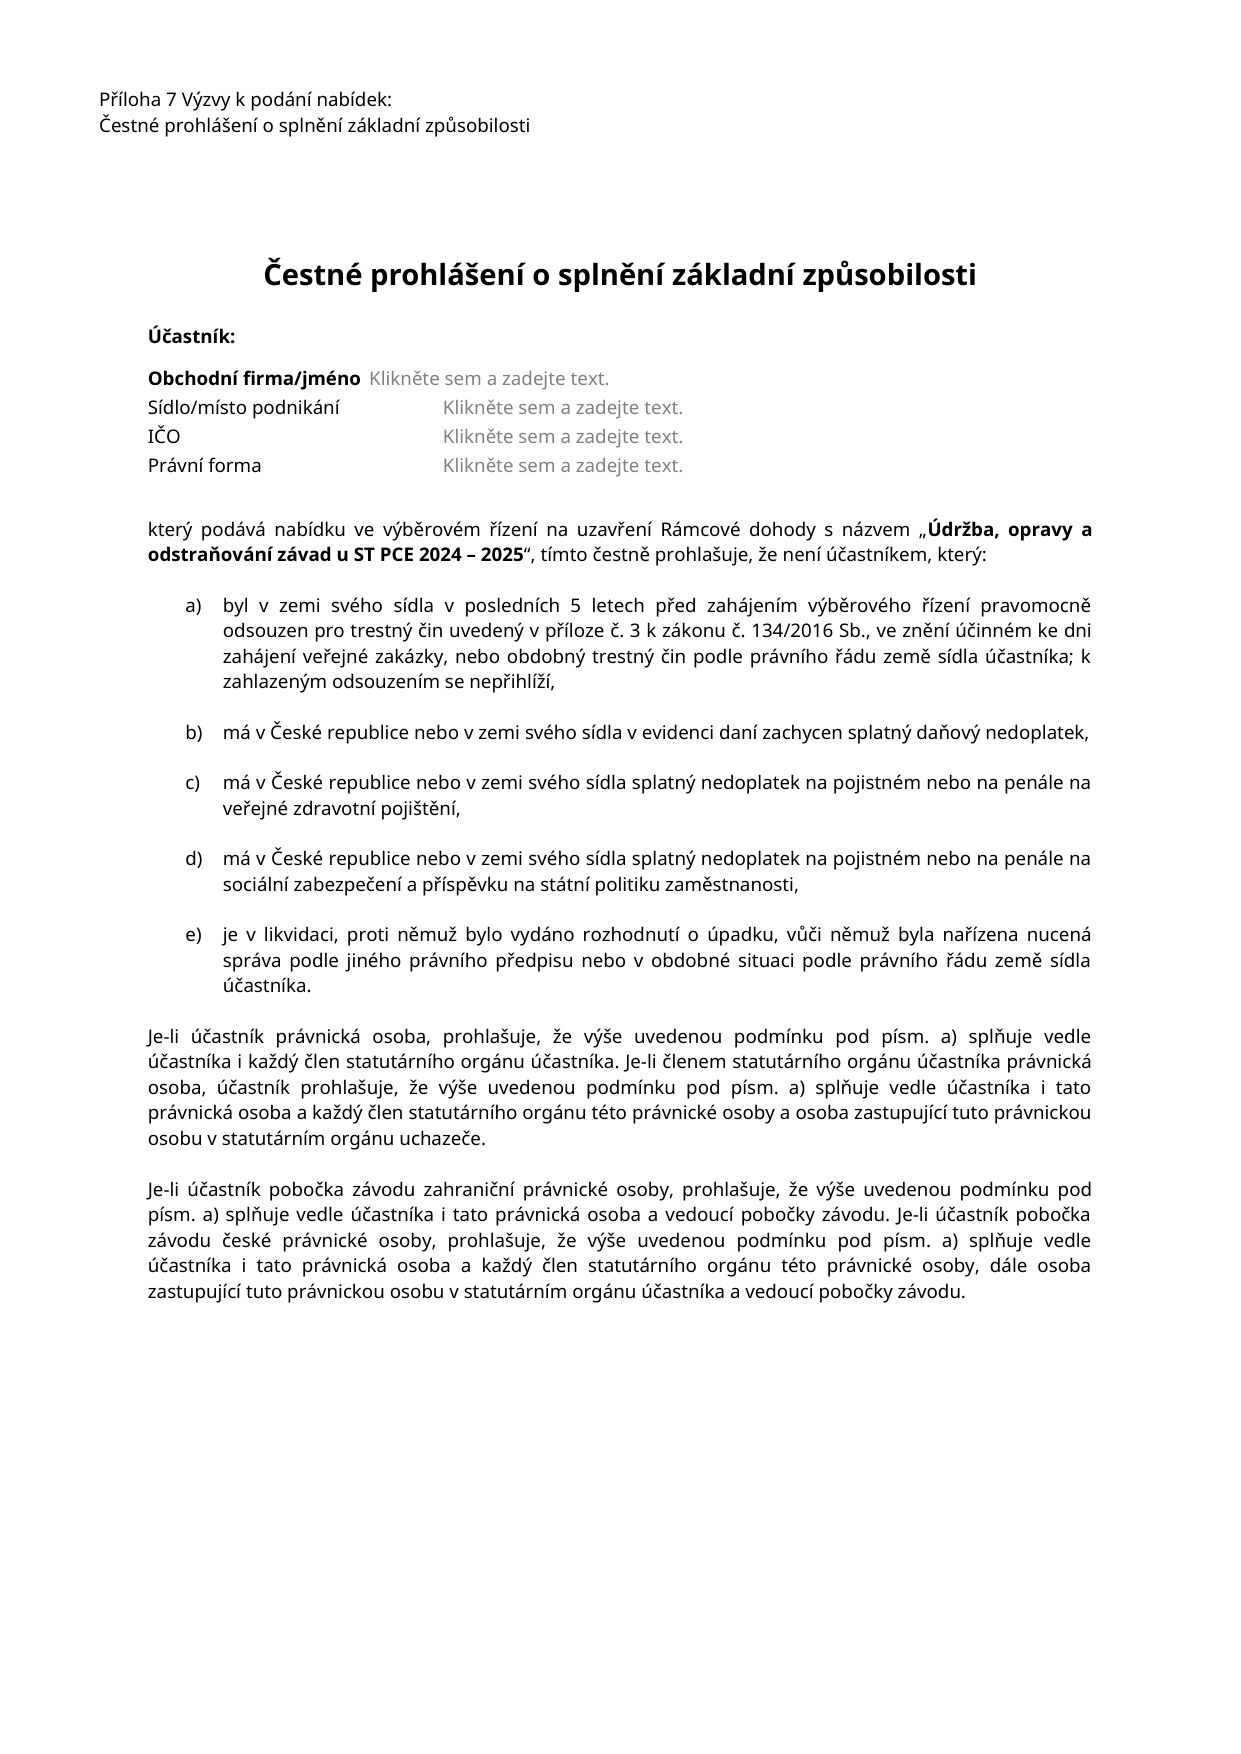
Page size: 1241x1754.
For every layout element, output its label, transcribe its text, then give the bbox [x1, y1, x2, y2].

text který podává nabídku ve výběrovém řízení na uzavření Rámcové dohody s názvem „Údržba, opravy a odstraňování závad u ST PCE 2024 – 2025“, tímto čestně prohlašuje, že není účastníkem, který: [148, 516, 1093, 567]
text Účastník: [148, 318, 1093, 349]
text Je-li účastník právnická osoba, prohlašuje, že výše uvedenou podmínku pod písm. a) splňuje vedle účastníka i každý člen statutárního orgánu účastníka. Je-li členem statutárního orgánu účastníka právnická osoba, účastník prohlašuje, že výše uvedenou podmínku pod písm. a) splňuje vedle účastníka i tato právnická osoba a každý člen statutárního orgánu této právnické osoby a osoba zastupující tuto právnickou osobu v statutárním orgánu uchazeče. [148, 1023, 1093, 1151]
list má v České republice nebo v zemi svého sídla splatný nedoplatek na pojistném nebo na penále na veřejné zdravotní pojištění, [185, 769, 1093, 821]
list má v České republice nebo v zemi svého sídla splatný nedoplatek na pojistném nebo na penále na sociální zabezpečení a příspěvku na státní politiku zaměstnanosti, [185, 846, 1093, 897]
text Sídlo/místo podnikání [148, 391, 1093, 420]
title Čestné prohlášení o splnění základní způsobilosti [148, 254, 1093, 293]
list je v likvidaci, proti němuž bylo vydáno rozhodnutí o úpadku, vůči němuž byla nařízena nucená správa podle jiného právního předpisu nebo v obdobné situaci podle právního řádu země sídla účastníka. [185, 922, 1093, 998]
text IČO [148, 420, 1093, 449]
text Je-li účastník pobočka závodu zahraniční právnické osoby, prohlašuje, že výše uvedenou podmínku pod písm. a) splňuje vedle účastníka i tato právnická osoba a vedoucí pobočky závodu. Je-li účastník pobočka závodu české právnické osoby, prohlašuje, že výše uvedenou podmínku pod písm. a) splňuje vedle účastníka i tato právnická osoba a každý člen statutárního orgánu této právnické osoby, dále osoba zastupující tuto právnickou osobu v statutárním orgánu účastníka a vedoucí pobočky závodu. [148, 1176, 1093, 1304]
text Právní forma [148, 449, 1093, 478]
list má v České republice nebo v zemi svého sídla v evidenci daní zachycen splatný daňový nedoplatek, [185, 719, 1093, 744]
list byl v zemi svého sídla v posledních 5 letech před zahájením výběrového řízení pravomocně odsouzen pro trestný čin uvedený v příloze č. 3 k zákonu č. 134/2016 Sb., ve znění účinném ke dni zahájení veřejné zakázky, nebo obdobný trestný čin podle právního řádu země sídla účastníka; k zahlazeným odsouzením se nepřihlíží, [185, 592, 1093, 694]
text Obchodní firma/jméno [148, 362, 1093, 391]
